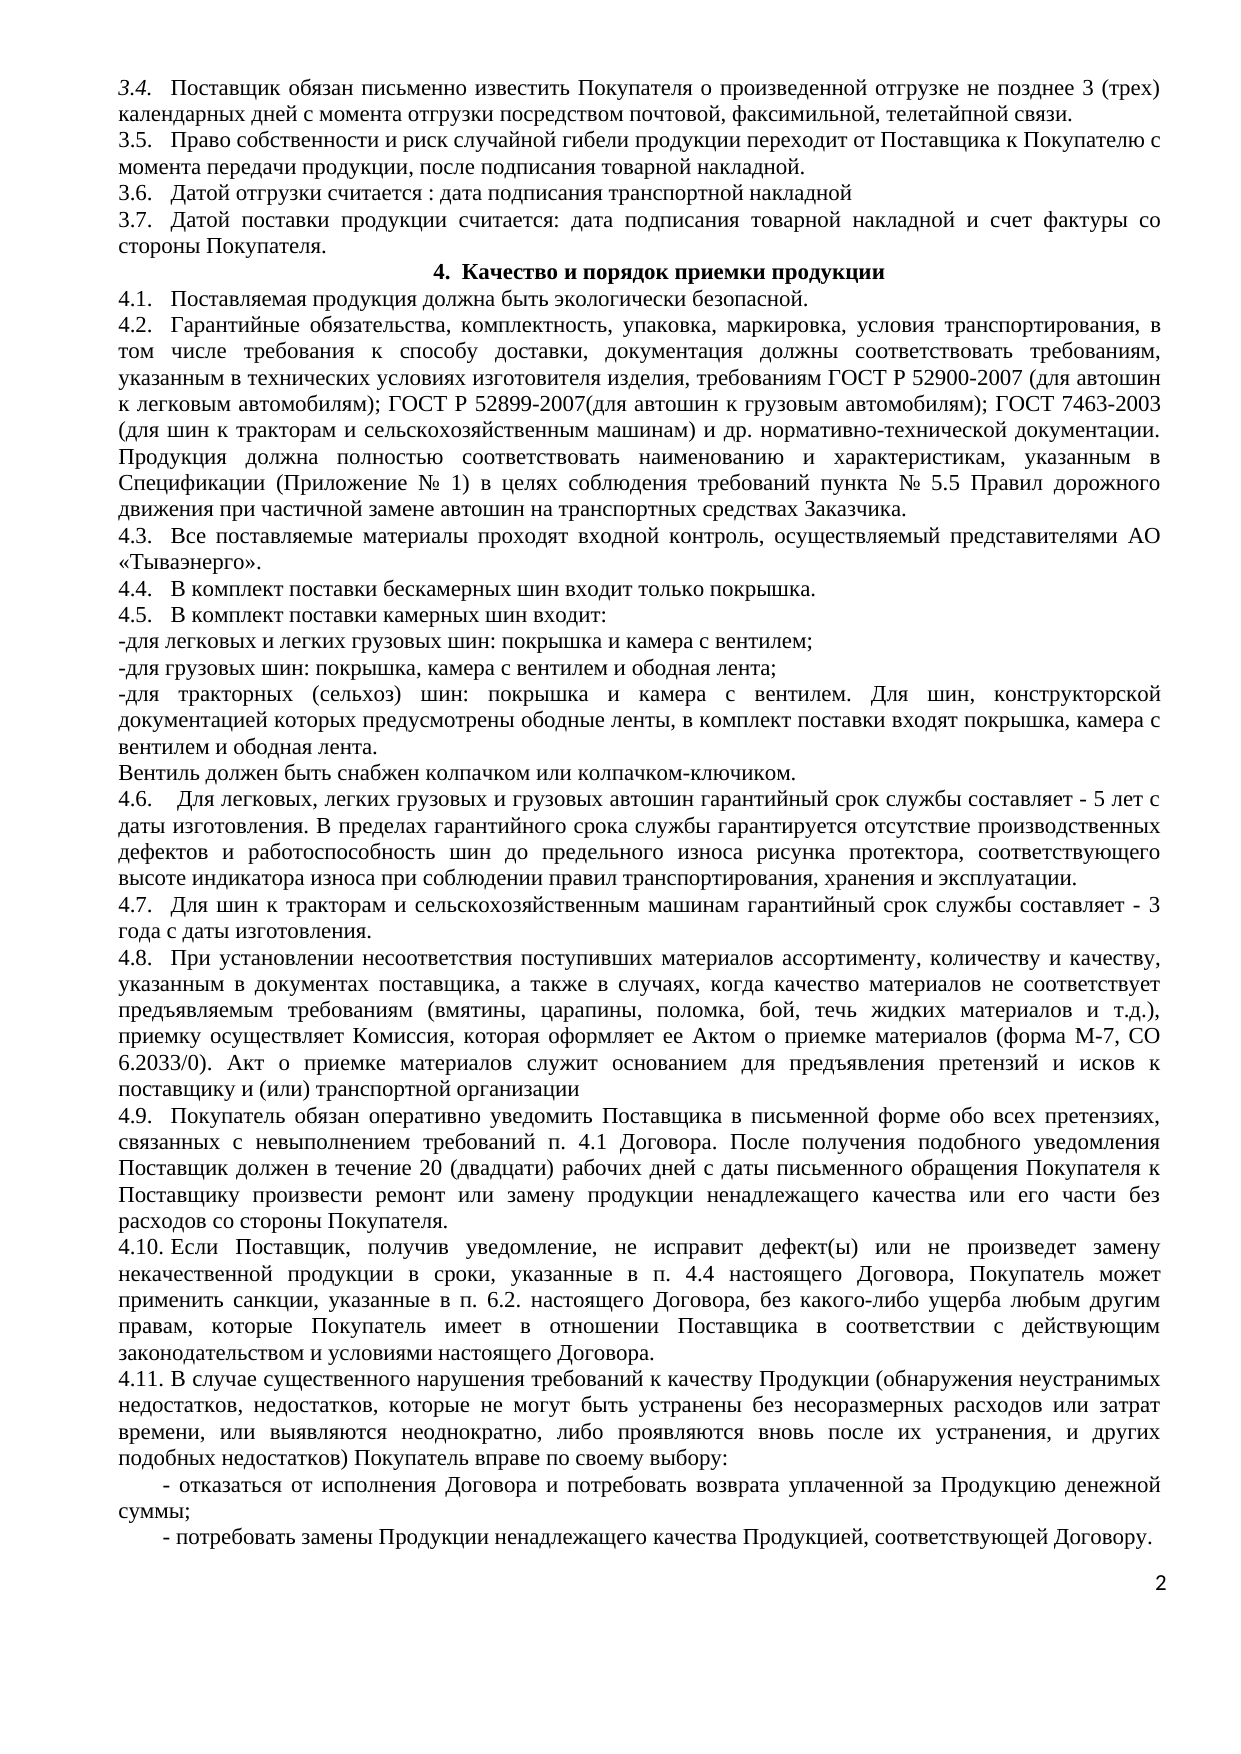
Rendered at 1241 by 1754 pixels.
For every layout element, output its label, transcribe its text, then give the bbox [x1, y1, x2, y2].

list Для легковых, легких грузовых и грузовых автошин гарантийный срок службы составляет - 5 лет с даты изготовления. В пределах гарантийного срока службы гарантируется отсутствие производственных дефектов и работоспособность шин до предельного износа рисунка протектора, соответствующего высоте индикатора износа при соблюдении правил транспортирования, хранения и эксплуатации. [118, 785, 1162, 891]
list Право собственности и риск случайной гибели продукции переходит от Поставщика к Покупателю с момента передачи продукции, после подписания товарной накладной. [118, 127, 1162, 179]
list 4. Качество и порядок приемки продукции [118, 258, 1162, 285]
list Поставляемая продукция должна быть экологически безопасной. [118, 285, 1162, 311]
text - потребовать замены Продукции ненадлежащего качества Продукцией, соответствующей Договору. [118, 1523, 1162, 1550]
list Датой поставки продукции считается: дата подписания товарной накладной и счет фактуры со стороны Покупателя. [118, 206, 1162, 258]
text Вентиль должен быть снабжен колпачком или колпачком-ключиком. [118, 759, 1162, 785]
list Покупатель обязан оперативно уведомить Поставщика в письменной форме обо всех претензиях, связанных с невыполнением требований п. 4.1 Договора. После получения подобного уведомления Поставщик должен в течение 20 (двадцати) рабочих дней с даты письменного обращения Покупателя к Поставщику произвести ремонт или замену продукции ненадлежащего качества или его части без расходов со стороны Покупателя. [118, 1102, 1162, 1233]
list В комплект поставки камерных шин входит: [118, 601, 1162, 627]
list При установлении несоответствия поступивших материалов ассортименту, количеству и качеству, указанным в документах поставщика, а также в случаях, когда качество материалов не соответствует предъявляемым требованиям (вмятины, царапины, поломка, бой, течь жидких материалов и т.д.), приемку осуществляет Комиссия, которая оформляет ее Актом о приемке материалов (форма М-7, СО 6.2033/0). Акт о приемке материалов служит основанием для предъявления претензий и исков к поставщику и (или) транспортной организации [118, 943, 1162, 1102]
list Гарантийные обязательства, комплектность, упаковка, маркировка, условия транспортирования, в том числе требования к способу доставки, документация должны соответствовать требованиям, указанным в технических условиях изготовителя изделия, требованиям ГОСТ Р 52900-2007 (для автошин к легковым автомобилям); ГОСТ Р 52899-2007(для автошин к грузовым автомобилям); ГОСТ 7463-2003 (для шин к тракторам и сельскохозяйственным машинам) и др. нормативно-технической документации. Продукция должна полностью соответствовать наименованию и характеристикам, указанным в Спецификации (Приложение № 1) в целях соблюдения требований пункта № 5.5 Правил дорожного движения при частичной замене автошин на транспортных средствах Заказчика. [118, 311, 1162, 522]
list Если Поставщик, получив уведомление, не исправит дефект(ы) или не произведет замену некачественной продукции в сроки, указанные в п. 4.4 настоящего Договора, Покупатель может применить санкции, указанные в п. 6.2. настоящего Договора, без какого-либо ущерба любым другим правам, которые Покупатель имеет в отношении Поставщика в соответствии с действующим законодательством и условиями настоящего Договора. [118, 1233, 1162, 1365]
list Все поставляемые материалы проходят входной контроль, осуществляемый представителями АО «Тываэнерго». [118, 522, 1162, 574]
list Для шин к тракторам и сельскохозяйственным машинам гарантийный срок службы составляет - 3 года с даты изготовления. [118, 891, 1162, 943]
list Датой отгрузки считается : дата подписания транспортной накладной [118, 179, 1162, 206]
text - отказаться от исполнения Договора и потребовать возврата уплаченной за Продукцию денежной суммы; [118, 1471, 1162, 1523]
text -для грузовых шин: покрышка, камера с вентилем и ободная лента; [118, 654, 1162, 680]
list В случае существенного нарушения требований к качеству Продукции (обнаружения неустранимых недостатков, недостатков, которые не могут быть устранены без несоразмерных расходов или затрат времени, или выявляются неоднократно, либо проявляются вновь после их устранения, и других подобных недостатков) Покупатель вправе по своему выбору: [118, 1365, 1162, 1471]
list Поставщик обязан письменно известить Покупателя о произведенной отгрузке не позднее 3 (трех) календарных дней с момента отгрузки посредством почтовой, факсимильной, телетайпной связи. [118, 74, 1162, 127]
list В комплект поставки бескамерных шин входит только покрышка. [118, 574, 1162, 601]
text -для легковых и легких грузовых шин: покрышка и камера с вентилем; [118, 627, 1162, 654]
text -для тракторных (сельхоз) шин: покрышка и камера с вентилем. Для шин, конструкторской документацией которых предусмотрены ободные ленты, в комплект поставки входят покрышка, камера с вентилем и ободная лента. [118, 680, 1162, 759]
